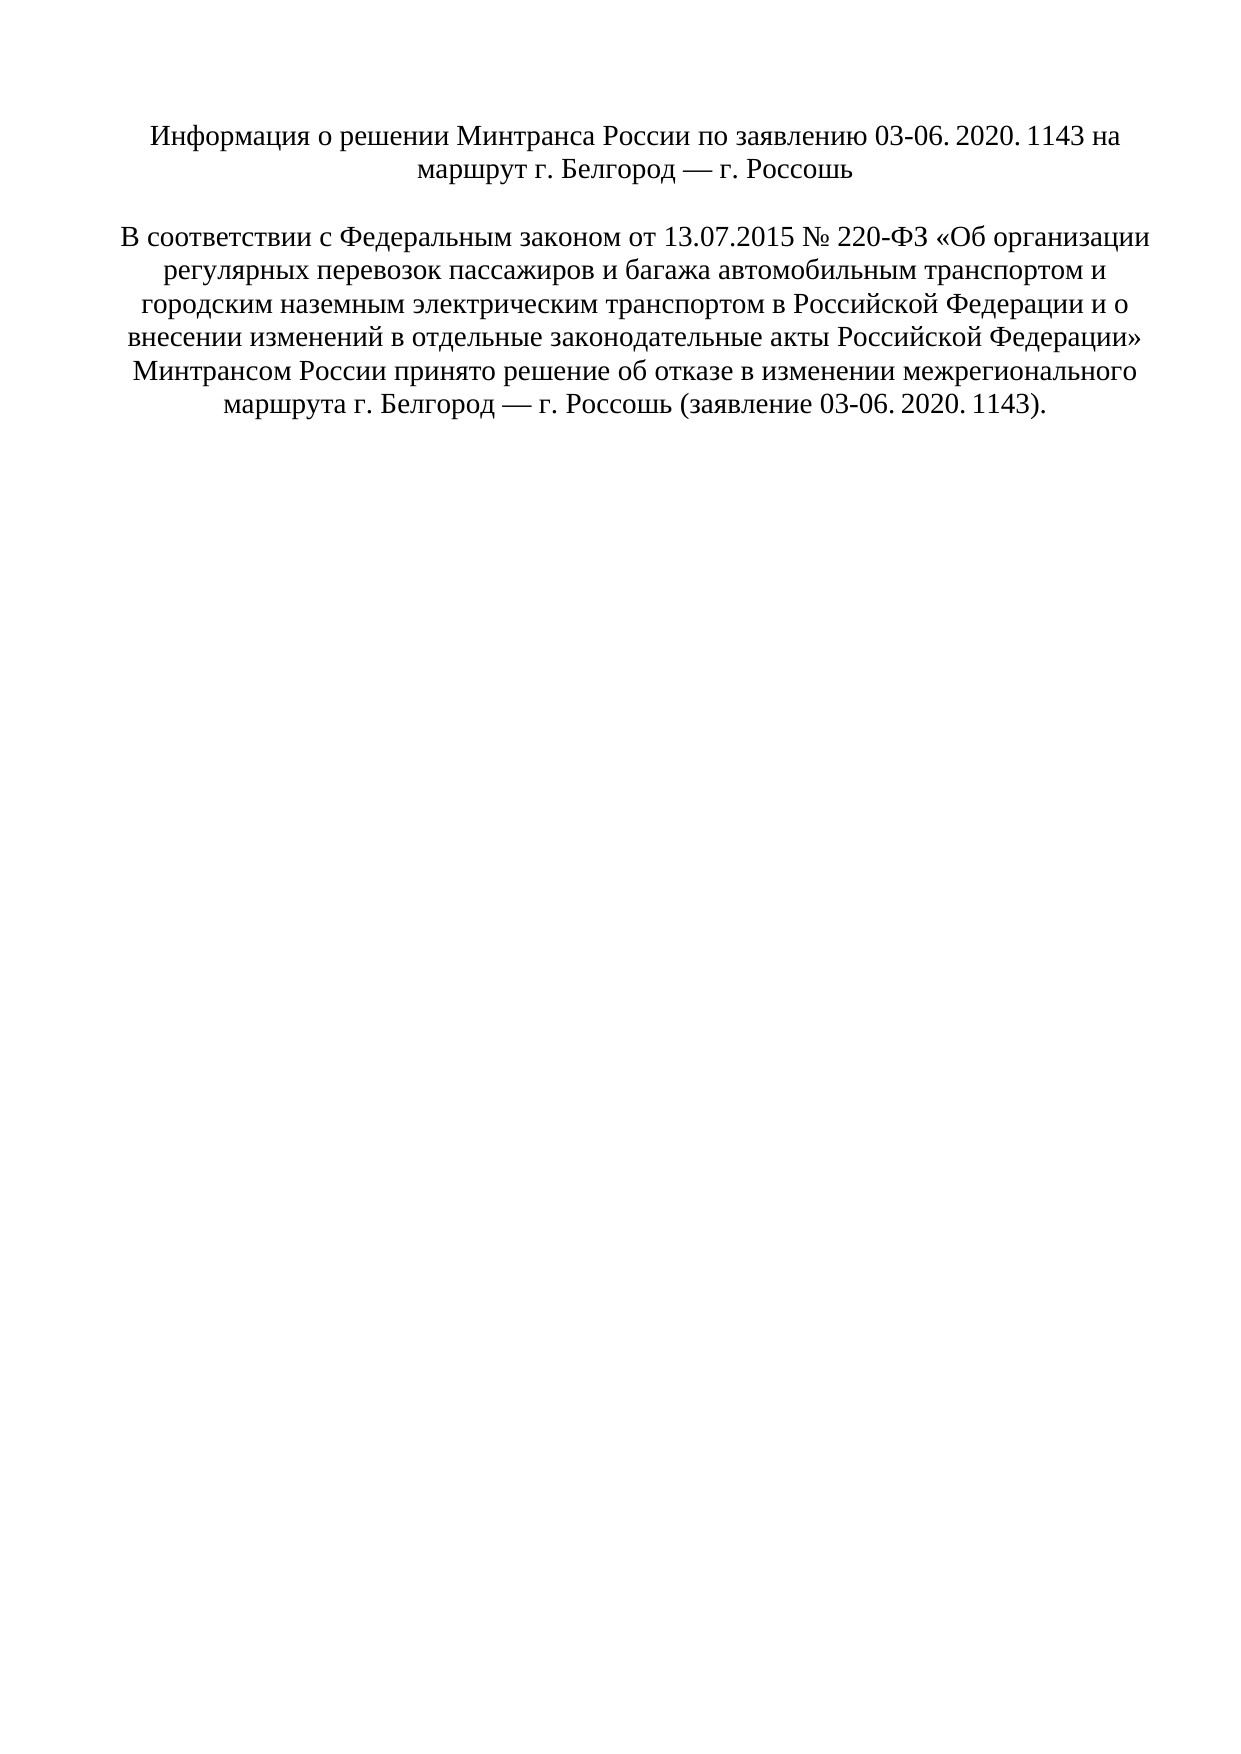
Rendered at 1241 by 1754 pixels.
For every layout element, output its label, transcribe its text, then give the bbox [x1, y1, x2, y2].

text Информация о решении Минтранса России по заявлению 03-06. 2020. 1143 на маршрут г. Белгород — г. Россошь [118, 118, 1152, 185]
text В соответствии с Федеральным законом от 13.07.2015 № 220-ФЗ «Об организации регулярных перевозок пассажиров и багажа автомобильным транспортом и городским наземным электрическим транспортом в Российской Федерации и о внесении изменений в отдельные законодательные акты Российской Федерации» Минтрансом России принято решение об отказе в изменении межрегионального маршрута г. Белгород — г. Россошь (заявление 03-06. 2020. 1143). [118, 219, 1152, 420]
